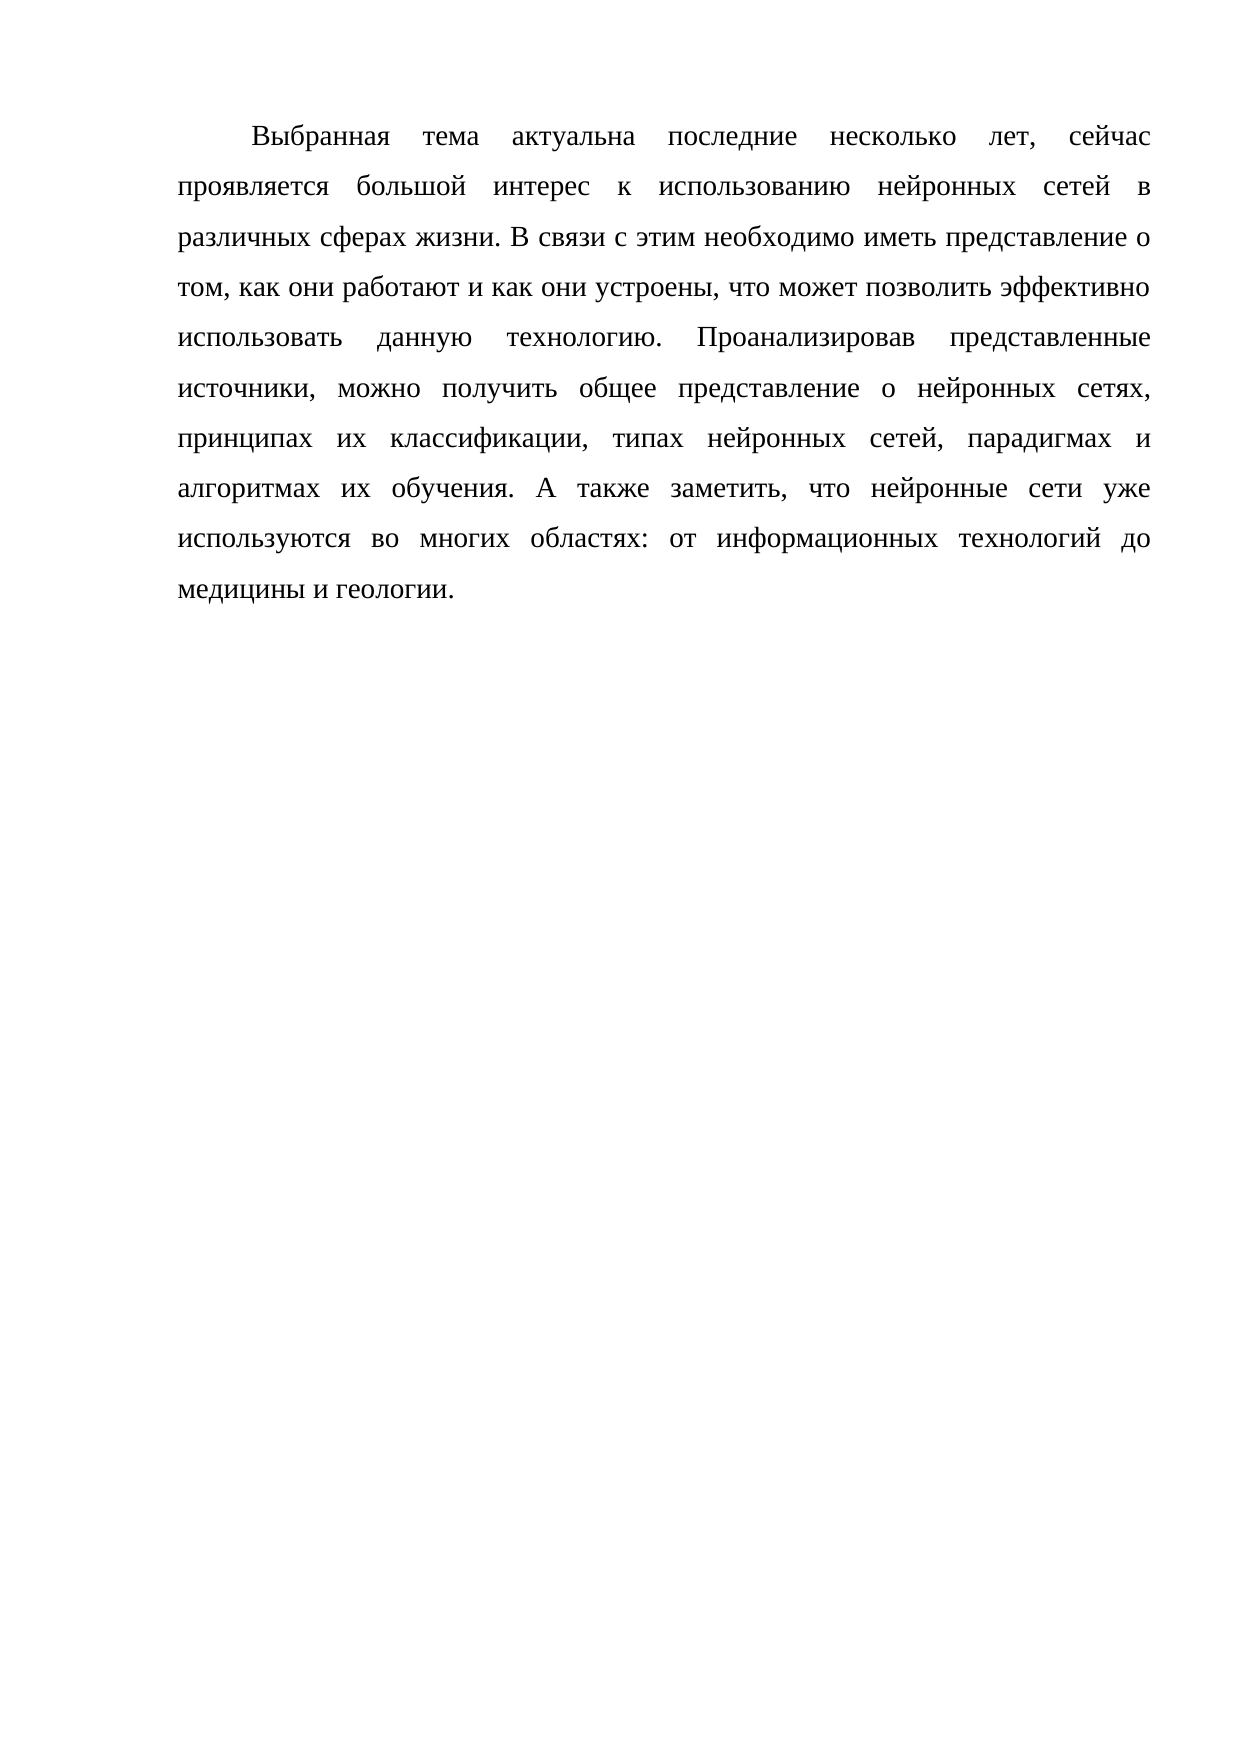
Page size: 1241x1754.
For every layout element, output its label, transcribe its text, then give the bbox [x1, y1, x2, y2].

text Выбранная тема актуальна последние несколько лет, сейчас проявляется большой интерес к использованию нейронных сетей в различных сферах жизни. В связи с этим необходимо иметь представление о том, как они работают и как они устроены, что может позволить эффективно использовать данную технологию. Проанализировав представленные источники, можно получить общее представление о нейронных сетях, принципах их классификации, типах нейронных сетей, парадигмах и алгоритмах их обучения. А также заметить, что нейронные сети уже используются во многих областях: от информационных технологий до медицины и геологии. [177, 118, 1152, 604]
